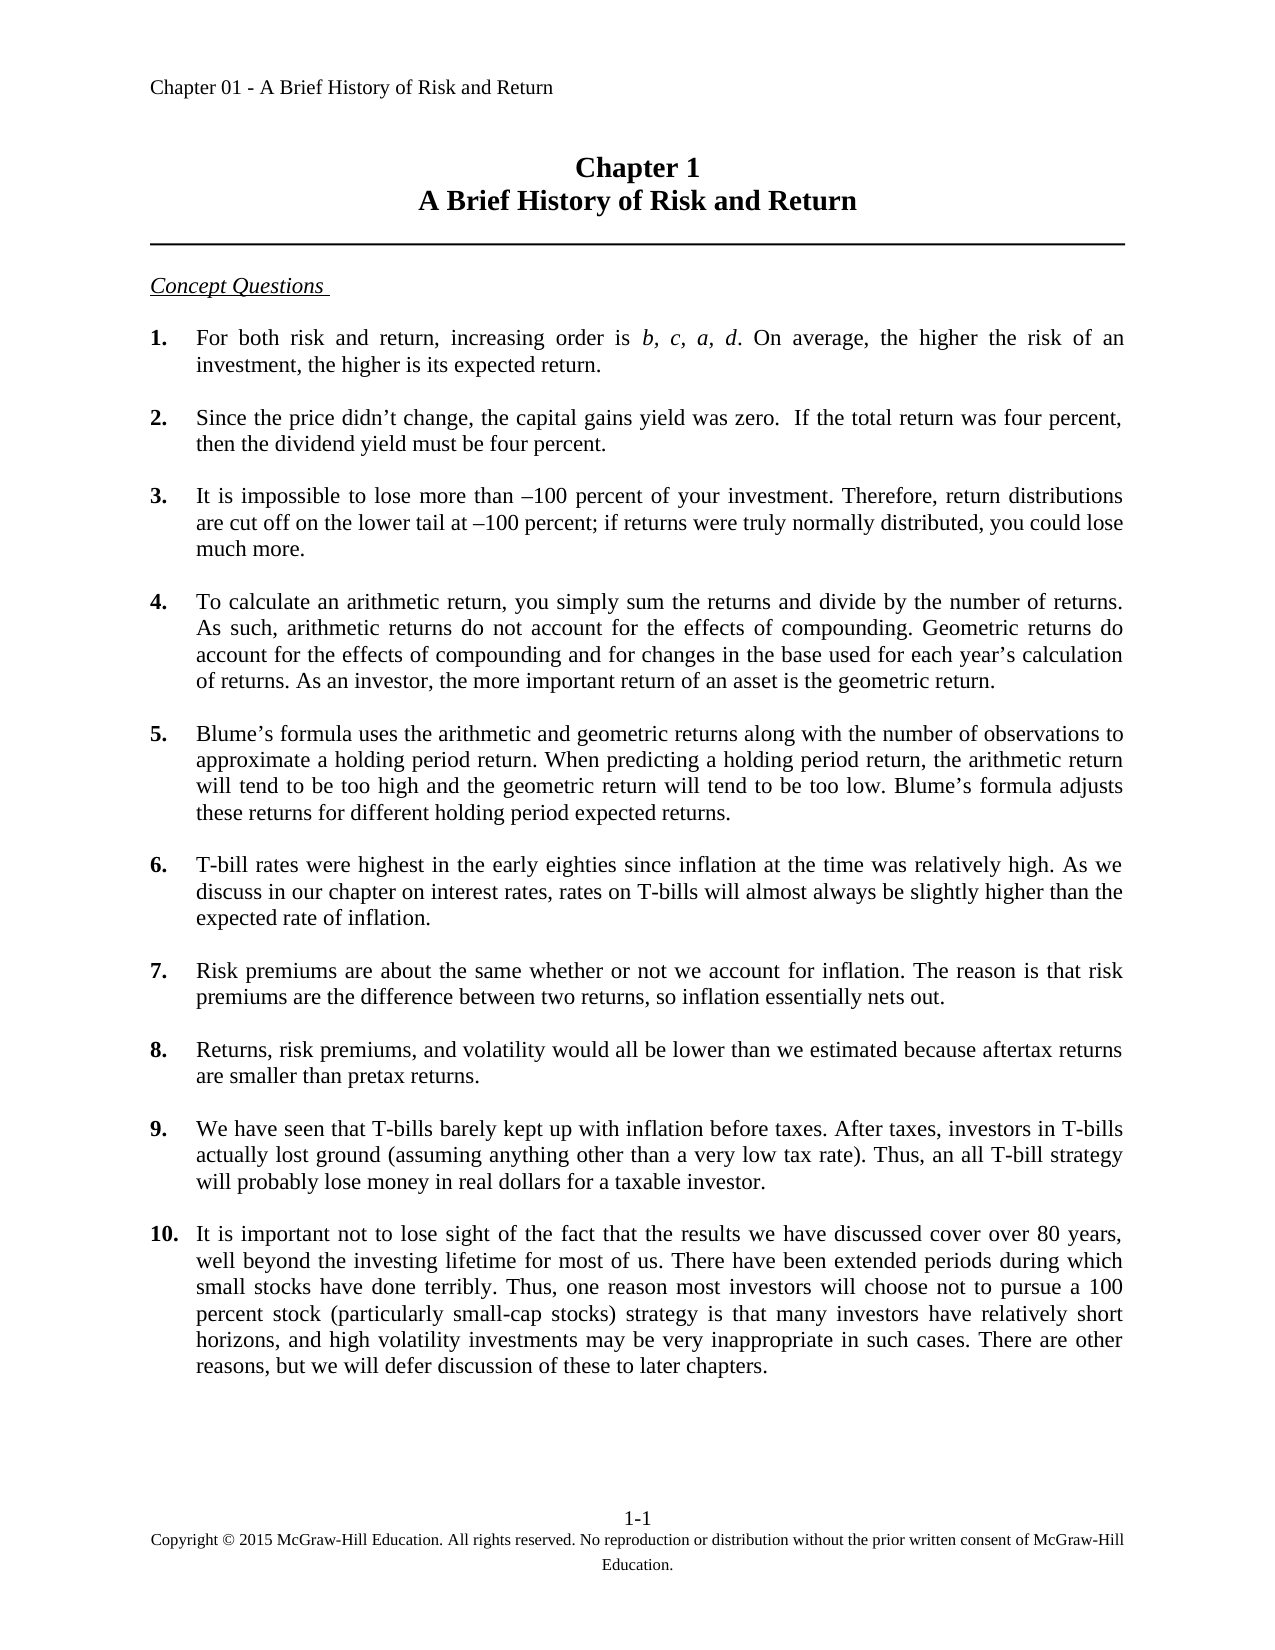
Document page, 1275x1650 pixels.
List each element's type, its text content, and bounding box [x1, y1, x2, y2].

text 4. To calculate an arithmetic return, you simply sum the returns and divide by the number of returns. As such, arithmetic returns do not account for the effects of compounding. Geometric returns do account for the effects of compounding and for changes in the base used for each year’s calculation of returns. As an investor, the more important return of an asset is the geometric return. [150, 588, 1125, 693]
text 5. Blume’s formula uses the arithmetic and geometric returns along with the number of observations to approximate a holding period return. When predicting a holding period return, the arithmetic return will tend to be too high and the geometric return will tend to be too low. Blume’s formula adjusts these returns for different holding period expected returns. [150, 720, 1125, 825]
text 1. For both risk and return, increasing order is b, c, a, d. On average, the higher the risk of an investment, the higher is its expected return. [150, 324, 1125, 377]
text 3. It is impossible to lose more than –100 percent of your investment. Therefore, return distributions are cut off on the lower tail at –100 percent; if returns were truly normally distributed, you could lose much more. [150, 483, 1125, 562]
text A Brief History of Risk and Return [150, 183, 1125, 217]
text 10. It is important not to lose sight of the fact that the results we have discussed cover over 80 years, well beyond the investing lifetime for most of us. There have been extended periods during which small stocks have done terribly. Thus, one reason most investors will choose not to pursue a 100 percent stock (particularly small-cap stocks) strategy is that many investors have relatively short horizons, and high volatility investments may be very inappropriate in such cases. There are other reasons, but we will defer discussion of these to later chapters. [150, 1221, 1125, 1379]
text 9. We have seen that T-bills barely kept up with inflation before taxes. After taxes, investors in T-bills actually lost ground (assuming anything other than a very low tax rate). Thus, an all T-bill strategy will probably lose money in real dollars for a taxable investor. [150, 1115, 1125, 1194]
text Concept Questions [150, 272, 1125, 298]
text 7. Risk premiums are about the same whether or not we account for inflation. The reason is that risk premiums are the difference between two returns, so inflation essentially nets out. [150, 957, 1125, 1010]
text 2. Since the price didn’t change, the capital gains yield was zero. If the total return was four percent, then the dividend yield must be four percent. [150, 403, 1125, 456]
text 8. Returns, risk premiums, and volatility would all be lower than we estimated because aftertax returns are smaller than pretax returns. [150, 1036, 1125, 1089]
text Chapter 1 [150, 150, 1125, 183]
text 6. T-bill rates were highest in the early eighties since inflation at the time was relatively high. As we discuss in our chapter on interest rates, rates on T-bills will almost always be slightly higher than the expected rate of inflation. [150, 852, 1125, 931]
